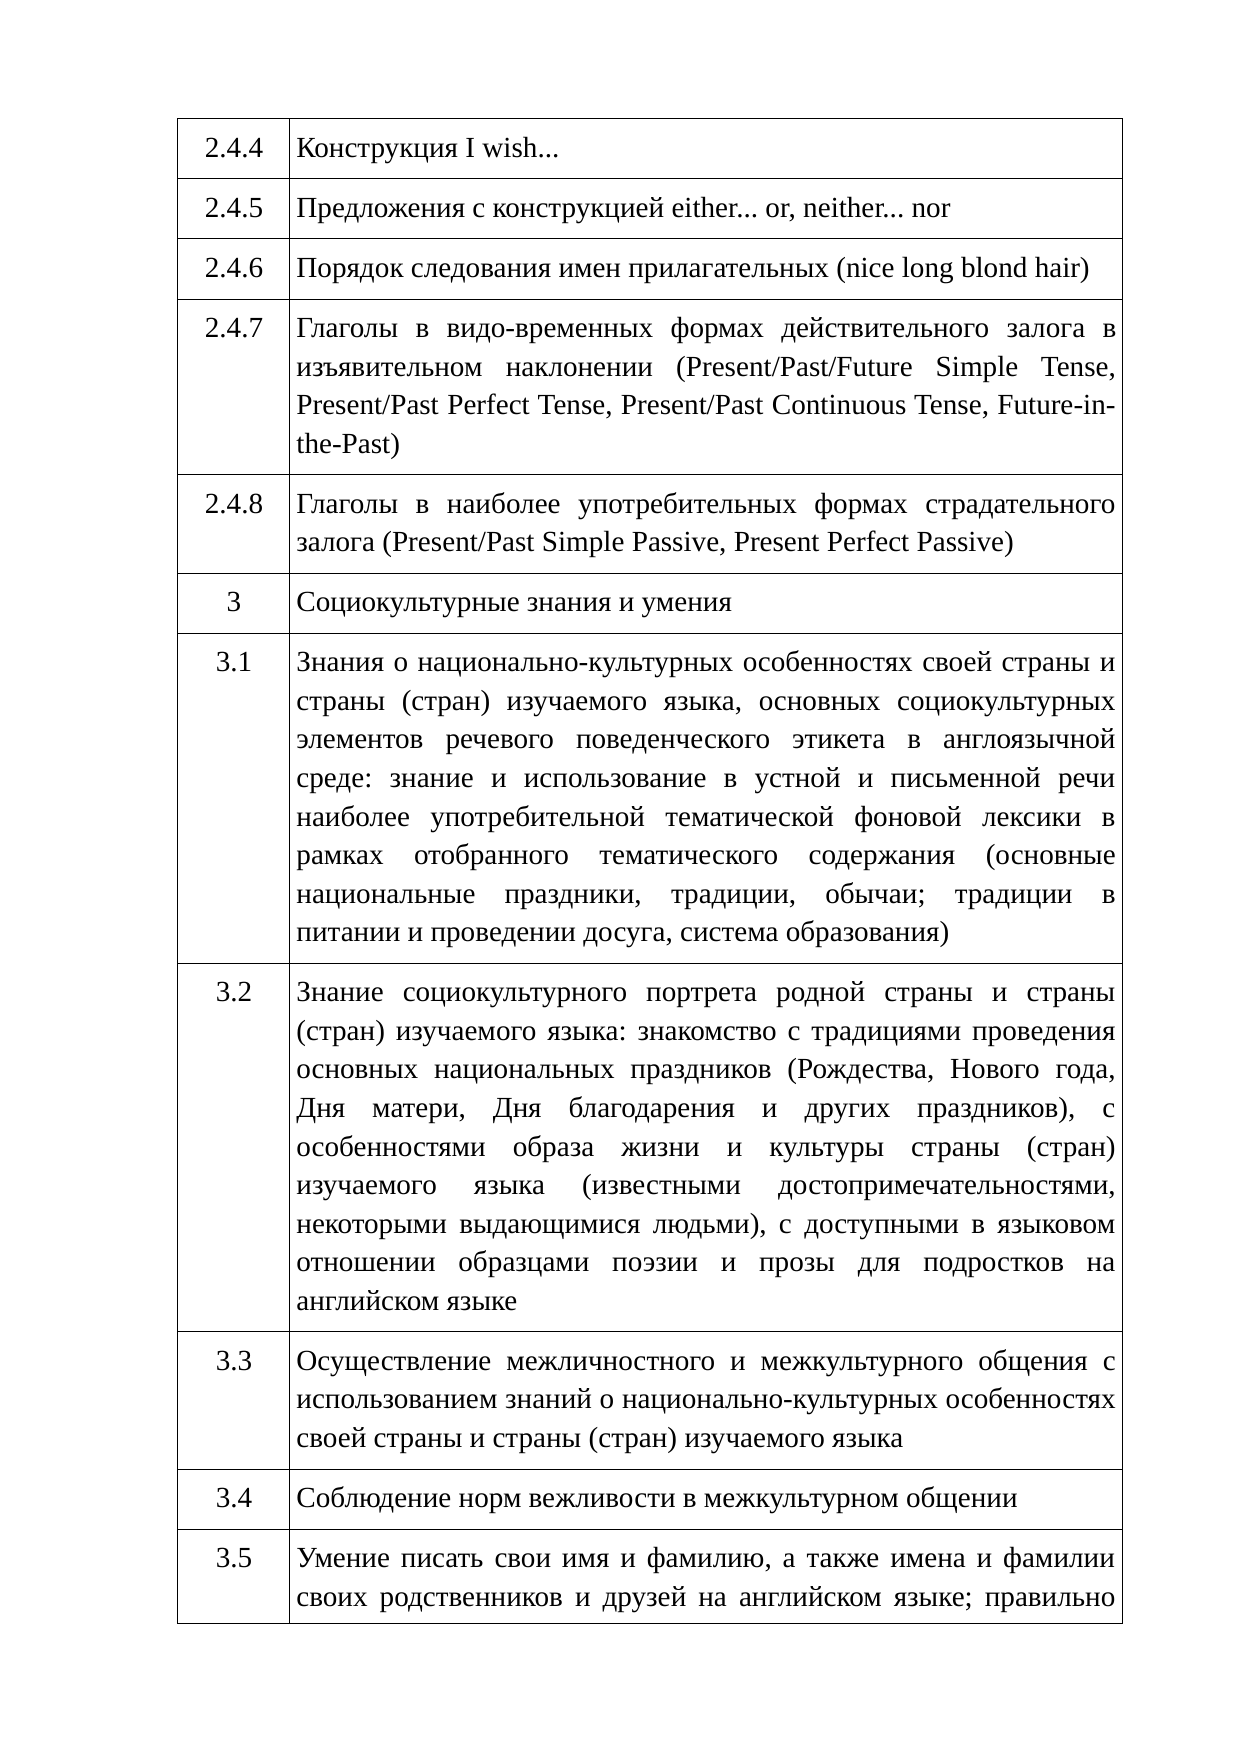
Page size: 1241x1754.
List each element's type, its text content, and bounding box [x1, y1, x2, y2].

table_cell 3.5 [178, 1530, 289, 1623]
table_cell 2.4.8 [178, 475, 289, 573]
table_cell 2.4.5 [178, 179, 289, 238]
table_cell 3 [178, 574, 289, 633]
table_cell Соблюдение норм вежливости в межкультурном общении [290, 1470, 1122, 1528]
table_cell 3.3 [178, 1332, 289, 1468]
table_cell 3.2 [178, 964, 289, 1331]
table_cell Глаголы в наиболее употребительных формах страдательного залога (Present/Past Simple Passive, Present Perfect Passive) [290, 475, 1122, 573]
table_cell Предложения с конструкцией either... or, neither... nor [290, 179, 1122, 238]
table_cell Порядок следования имен прилагательных (nice long blond hair) [290, 239, 1122, 298]
table_cell 2.4.6 [178, 239, 289, 298]
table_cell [290, 1530, 1122, 1623]
table_cell Знание социокультурного портрета родной страны и страны (стран) изучаемого языка: знакомство с традициями проведения основных национальных праздников (Рождества, Нового года, Дня матери, Дня благодарения и других праздников), с особенностями образа жизни и культуры страны (стран) изучаемого языка (известными достопримечательностями, некоторыми выдающимися людьми), с доступными в языковом отношении образцами поэзии и прозы для подростков на английском языке [290, 964, 1122, 1331]
table_cell 3.1 [178, 634, 289, 963]
table_cell Конструкция I wish... [290, 119, 1122, 178]
table_cell 3.4 [178, 1470, 289, 1528]
table_cell Социокультурные знания и умения [290, 574, 1122, 633]
table_cell 2.4.7 [178, 300, 289, 474]
table_cell Знания о национально-культурных особенностях своей страны и страны (стран) изучаемого языка, основных социокультурных элементов речевого поведенческого этикета в англоязычной среде: знание и использование в устной и письменной речи наиболее употребительной тематической фоновой лексики в рамках отобранного тематического содержания (основные национальные праздники, традиции, обычаи; традиции в питании и проведении досуга, система образования) [290, 634, 1122, 963]
table_cell 2.4.4 [178, 119, 289, 178]
table_cell Глаголы в видо-временных формах действительного залога в изъявительном наклонении (Present/Past/Future Simple Tense, Present/Past Perfect Tense, Present/Past Continuous Tense, Future-in-the-Past) [290, 300, 1122, 474]
table_cell Осуществление межличностного и межкультурного общения с использованием знаний о национально-культурных особенностях своей страны и страны (стран) изучаемого языка [290, 1332, 1122, 1468]
